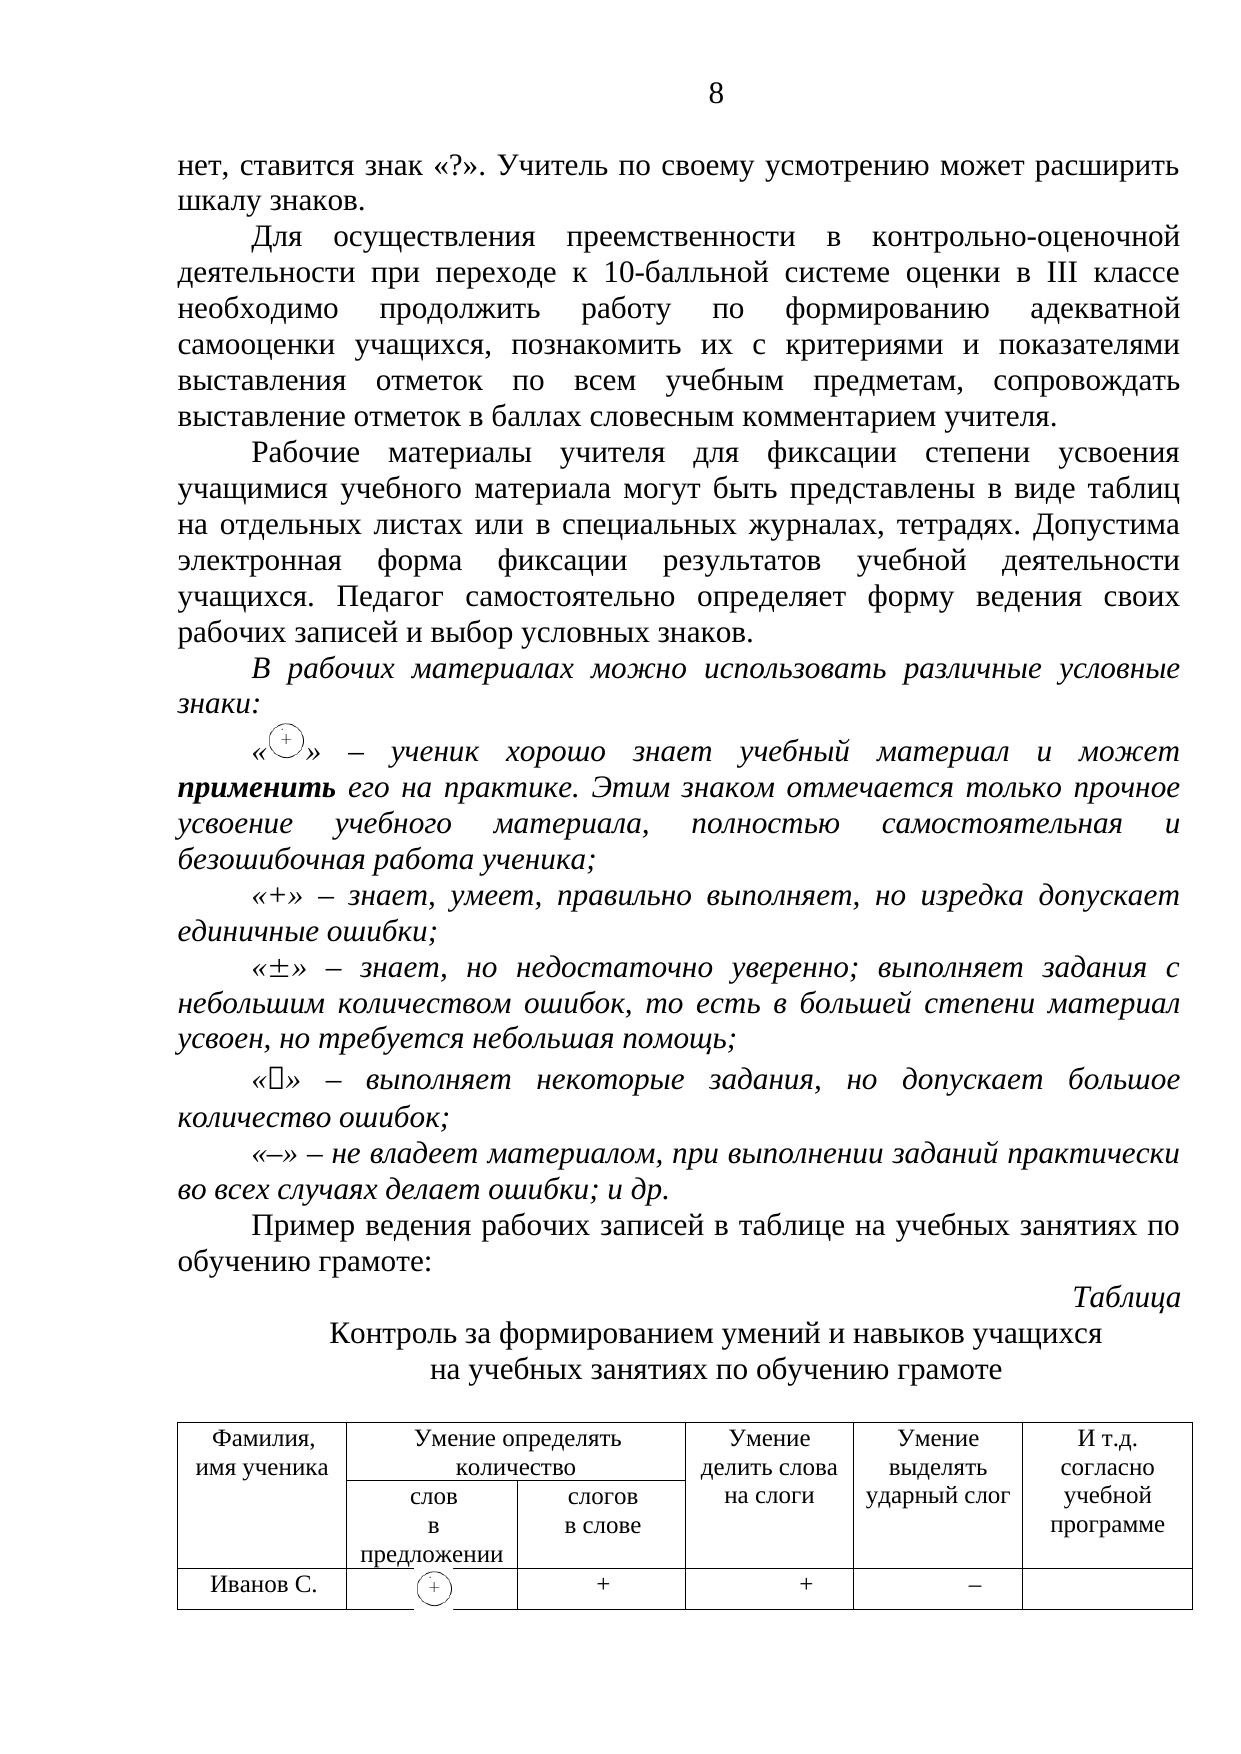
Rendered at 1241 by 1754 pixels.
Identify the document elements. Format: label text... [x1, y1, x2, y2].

table_header Умение делить слова на слоги [686, 1423, 853, 1568]
table_header И т.д. согласно учебной программе [1023, 1423, 1192, 1568]
table_cell [347, 1569, 414, 1609]
table_cell Иванов С. [178, 1569, 346, 1609]
text В рабочих материалах можно использовать различные условные знаки: [177, 649, 1181, 721]
table_cell + [518, 1569, 685, 1609]
table_cell слогов в слове [518, 1481, 685, 1568]
text «» – знает, но недостаточно уверенно; выполняет задания с небольшим количеством ошибок, то есть в большей степени материал усвоен, но требуется небольшая помощь; [177, 948, 1181, 1056]
picture [414, 1568, 454, 1610]
table_header Умение выделять ударный слог [854, 1423, 1022, 1568]
table_cell слов в предложении [347, 1481, 517, 1568]
text «» – ученик хорошо знает учебный материал и может применить его на практике. Этим знаком отмечается только прочное усвоение учебного материала, полностью самостоятельная и безошибочная работа ученика; [177, 721, 1181, 876]
table_cell [1023, 1569, 1192, 1609]
table_cell [454, 1569, 517, 1609]
table_cell – [854, 1569, 1022, 1609]
table_header Фамилия, имя ученика [178, 1423, 346, 1568]
text Контроль за формированием умений и навыков учащихся [177, 1314, 1181, 1350]
text Для осуществления преемственности в контрольно-оценочной деятельности при переходе к 10-балльной системе оценки в III классе необходимо продолжить работу по формированию адекватной самооценки учащихся, познакомить их с критериями и показателями выставления отметок по всем учебным предметам, сопровождать выставление отметок в баллах словесным комментарием учителя. [177, 218, 1181, 433]
text Пример ведения рабочих записей в таблице на учебных занятиях по обучению грамоте: [177, 1206, 1181, 1278]
text Рабочие материалы учителя для фиксации степени усвоения учащимися учебного материала могут быть представлены в виде таблиц на отдельных листах или в специальных журналах, тетрадях. Допустима электронная форма фиксации результатов учебной деятельности учащихся. Педагог самостоятельно определяет форму ведения своих рабочих записей и выбор условных знаков. [177, 433, 1181, 649]
text на учебных занятиях по обучению грамоте [177, 1350, 1181, 1422]
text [177, 146, 1181, 218]
text «» – выполняет некоторые задания, но допускает большое количество ошибок; [177, 1056, 1181, 1134]
table_header Умение определять количество [347, 1423, 685, 1480]
picture [266, 720, 306, 762]
text «+» – знает, умеет, правильно выполняет, но изредка допускает единичные ошибки; [177, 876, 1181, 948]
table_cell + [686, 1569, 853, 1609]
text «–» – не владеет материалом, при выполнении заданий практически во всех случаях делает ошибки; и др. [177, 1134, 1181, 1206]
text Таблица [177, 1278, 1181, 1314]
